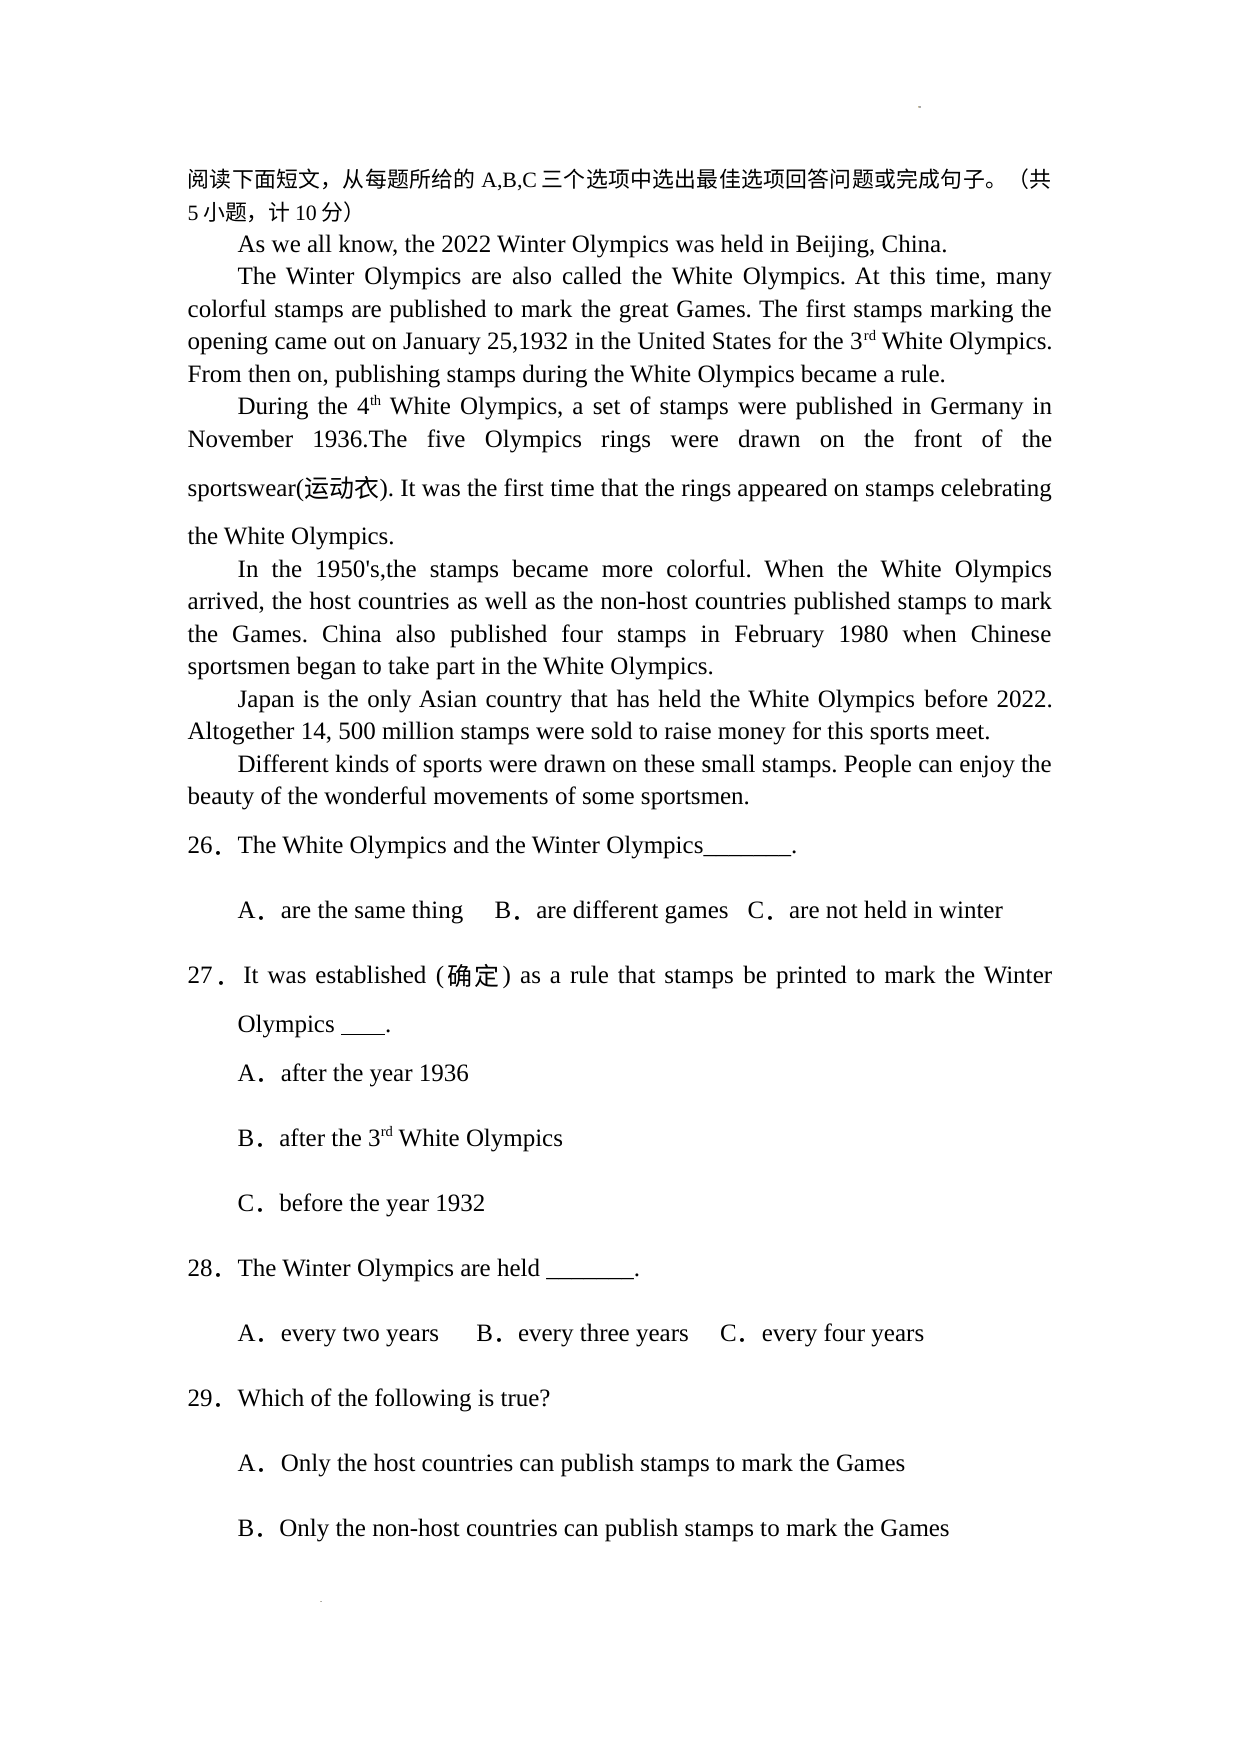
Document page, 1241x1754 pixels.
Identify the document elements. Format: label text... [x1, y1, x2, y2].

text Different kinds of sports were drawn on these small stamps. People can enjoy the beauty of the wonderful movements of some sportsmen. [187, 747, 1053, 812]
text 26．The White Olympics and the Winter Olympics_______. [187, 812, 1053, 877]
text B．Only the non-host countries can publish stamps to mark the Games [187, 1494, 1053, 1559]
text 27．It was established (确定) as a rule that stamps be printed to mark the Winter Olympics . [187, 942, 1053, 1039]
text Japan is the only Asian country that has held the White Olympics before 2022. Altogether 14, 500 million stamps were sold to raise money for this sports meet. [187, 682, 1053, 747]
text B．after the 3rd White Olympics [187, 1104, 1053, 1169]
text In the 1950's,the stamps became more colorful. When the White Olympics arrived, the host countries as well as the non-host countries published stamps to mark the Games. China also published four stamps in February 1980 when Chinese sportsmen began to take part in the White Olympics. [187, 552, 1053, 682]
text A．every two years B．every three years C．every four years [187, 1299, 1053, 1364]
text As we all know, the 2022 Winter Olympics was held in Beijing, China. [187, 227, 1053, 259]
text 29．Which of the following is true? [187, 1364, 1053, 1429]
text 28．The Winter Olympics are held _______. [187, 1234, 1053, 1299]
text 阅读下面短文，从每题所给的A,B,C三个选项中选出最佳选项回答问题或完成句子。（共5小题，计10分） [187, 162, 1053, 227]
text A．are the same thing B．are different games C．are not held in winter [187, 877, 1053, 942]
text A．after the year 1936 [187, 1039, 1053, 1104]
text C．before the year 1932 [187, 1169, 1053, 1234]
text During the 4th White Olympics, a set of stamps were published in Germany in November 1936.The five Olympics rings were drawn on the front of the sportswear(运动衣). It was the first time that the rings appeared on stamps celebrating the White Olympics. [187, 389, 1053, 552]
text The Winter Olympics are also called the White Olympics. At this time, many colorful stamps are published to mark the great Games. The first stamps marking the opening came out on January 25,1932 in the United States for the 3rd White Olympics. From then on, publishing stamps during the White Olympics became a rule. [187, 259, 1053, 389]
text A．Only the host countries can publish stamps to mark the Games [187, 1429, 1053, 1494]
